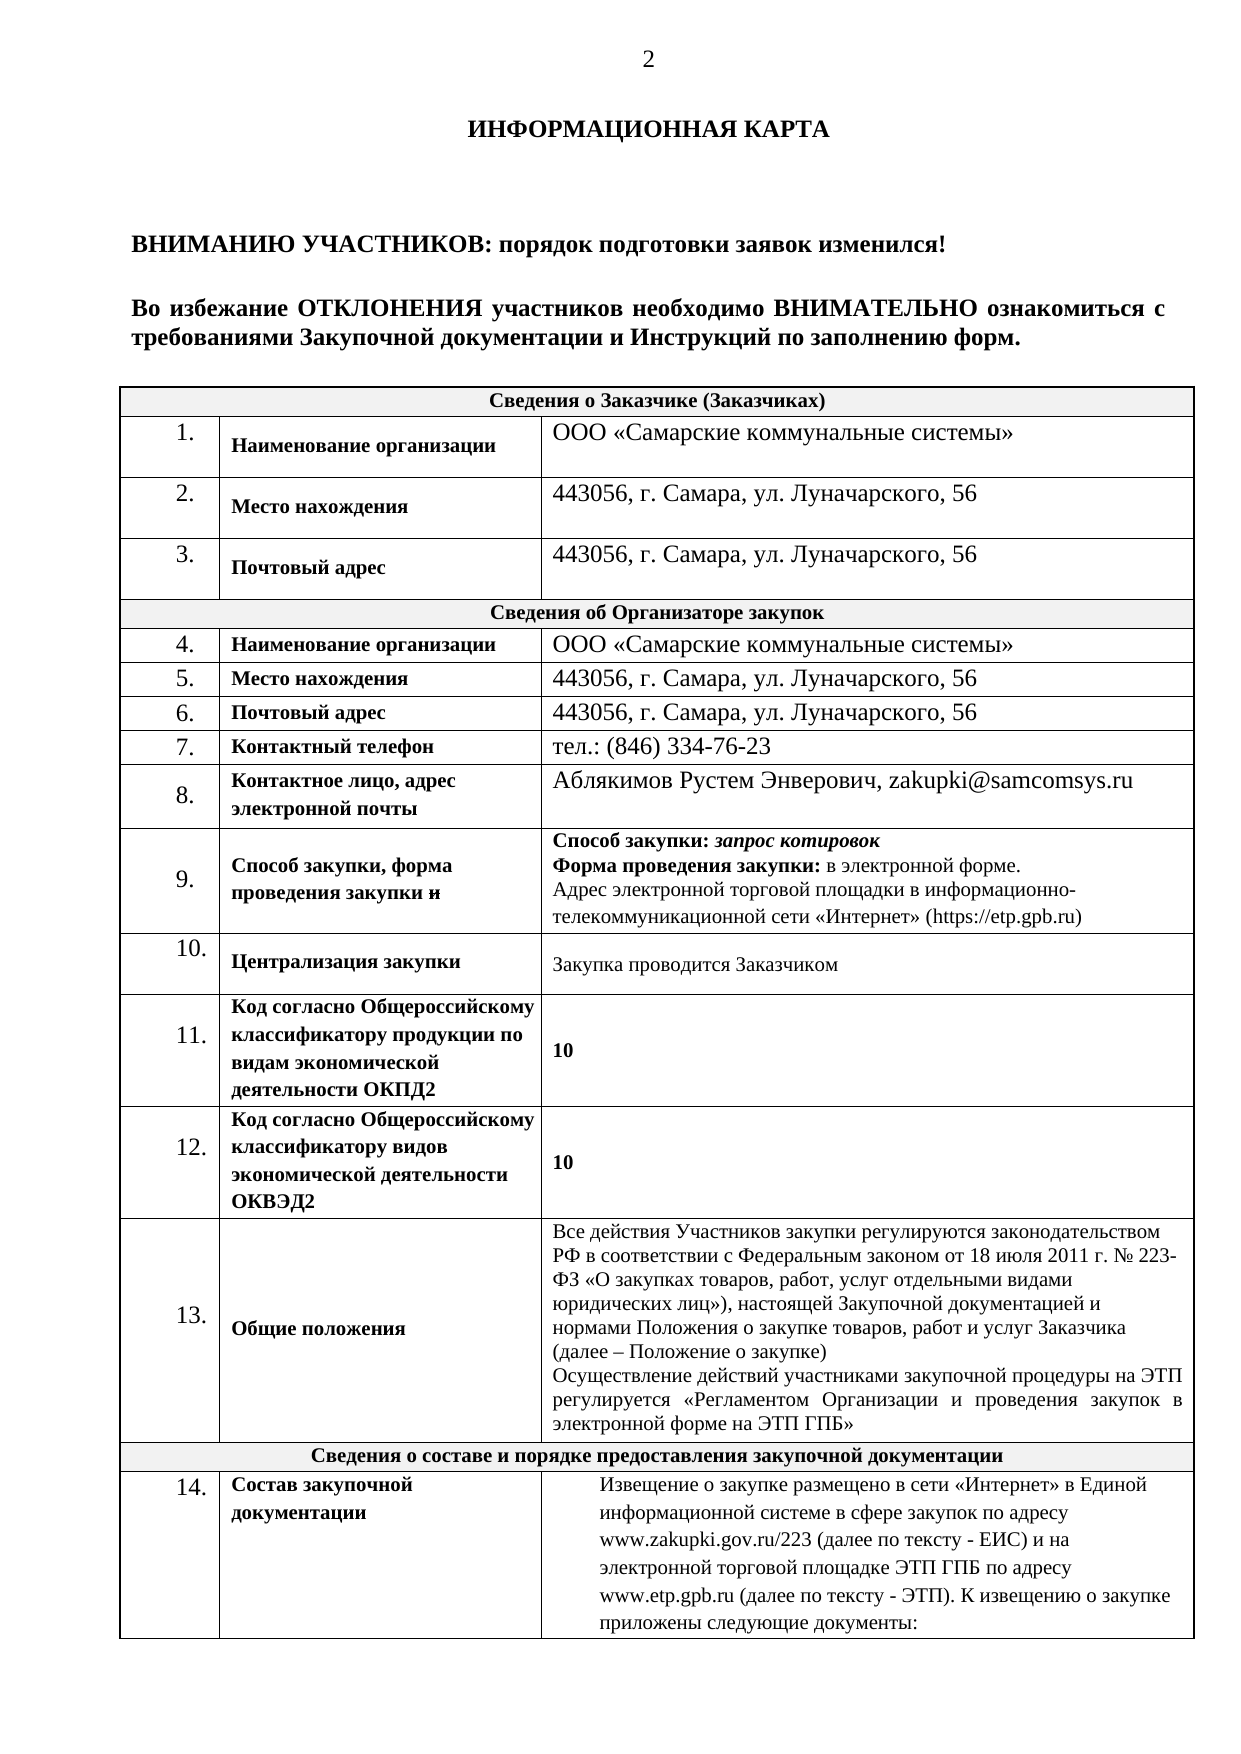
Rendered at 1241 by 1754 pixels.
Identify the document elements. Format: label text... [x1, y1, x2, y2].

table_cell [121, 829, 219, 932]
table_cell Почтовый адрес [220, 539, 541, 599]
table_cell Код согласно Общероссийскому классификатору продукции по видам экономической деятельности ОКПД2 [220, 995, 541, 1106]
table_cell Наименование организации [220, 417, 541, 477]
table_cell Код согласно Общероссийскому классификатору видов экономической деятельности ОКВЭД2 [220, 1107, 541, 1218]
table_cell [121, 1472, 219, 1638]
table_header Сведения о Заказчике (Заказчиках) [121, 388, 1193, 416]
table_cell 443056, г. Самара, ул. Луначарского, 56 [542, 478, 1193, 538]
table_cell Аблякимов Рустем Энверович, zakupki@samcomsys.ru [542, 765, 1193, 827]
table_cell Все действия Участников закупки регулируются законодательством РФ в соответствии с Федеральным законом от 18 июля 2011 г. № 223-ФЗ «О закупках товаров, работ, услуг отдельными видами юридических лиц»), настоящей Закупочной документацией и нормами Положения о закупке товаров, работ и услуг Заказчика (далее – Положение о закупке) Осуществление действий участниками закупочной процедуры на ЭТП регулируется «Регламентом Организации и проведения закупок в электронной форме на ЭТП ГПБ» [542, 1219, 1193, 1442]
table_cell [121, 663, 219, 696]
table_cell Наименование организации [220, 629, 541, 662]
table_cell [121, 697, 219, 730]
table_cell Сведения об Организаторе закупок [121, 600, 1193, 628]
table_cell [542, 1472, 1193, 1638]
table_cell [121, 539, 219, 599]
table_cell Контактное лицо, адрес электронной почты [220, 765, 541, 827]
table_cell тел.: (846) 334-76-23 [542, 731, 1193, 764]
table_cell [121, 417, 219, 477]
table_cell Место нахождения [220, 663, 541, 696]
table_cell Способ закупки, форма проведения закупки и [220, 829, 541, 932]
table_cell 10 [542, 1107, 1193, 1218]
table_cell Место нахождения [220, 478, 541, 538]
table_cell [121, 478, 219, 538]
table_cell [121, 1107, 219, 1218]
table_cell Общие положения [220, 1219, 541, 1442]
table_cell ООО «Самарские коммунальные системы» [542, 629, 1193, 662]
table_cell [220, 1472, 541, 1638]
table_cell 443056, г. Самара, ул. Луначарского, 56 [542, 697, 1193, 730]
table_cell [121, 629, 219, 662]
table_cell [121, 765, 219, 827]
table_cell 10 [542, 995, 1193, 1106]
text ВНИМАНИЮ УЧАСТНИКОВ: порядок подготовки заявок изменился! [131, 229, 1166, 258]
table_cell Контактный телефон [220, 731, 541, 764]
table_cell Сведения о составе и порядке предоставления закупочной документации [121, 1443, 1193, 1471]
table_cell 443056, г. Самара, ул. Луначарского, 56 [542, 539, 1193, 599]
table_cell [121, 731, 219, 764]
table_cell ООО «Самарские коммунальные системы» [542, 417, 1193, 477]
text ИНФОРМАЦИОННАЯ КАРТА [131, 114, 1166, 143]
table_cell [121, 1219, 219, 1442]
table_cell Централизация закупки [220, 934, 541, 993]
table_cell Способ закупки: запрос котировок Форма проведения закупки: в электронной форме. Адрес электронной торговой площадки в информационно-телекоммуникационной сети «Интернет» (https://etp.gpb.ru) [542, 829, 1193, 932]
table_cell [121, 995, 219, 1106]
text Во избежание ОТКЛОНЕНИЯ участников необходимо ВНИМАТЕЛЬНО ознакомиться с требованиями Закупочной документации и Инструкций по заполнению форм. [131, 293, 1166, 351]
table_cell Почтовый адрес [220, 697, 541, 730]
table_cell [121, 934, 219, 993]
table_cell Закупка проводится Заказчиком [542, 934, 1193, 993]
table_cell 443056, г. Самара, ул. Луначарского, 56 [542, 663, 1193, 696]
